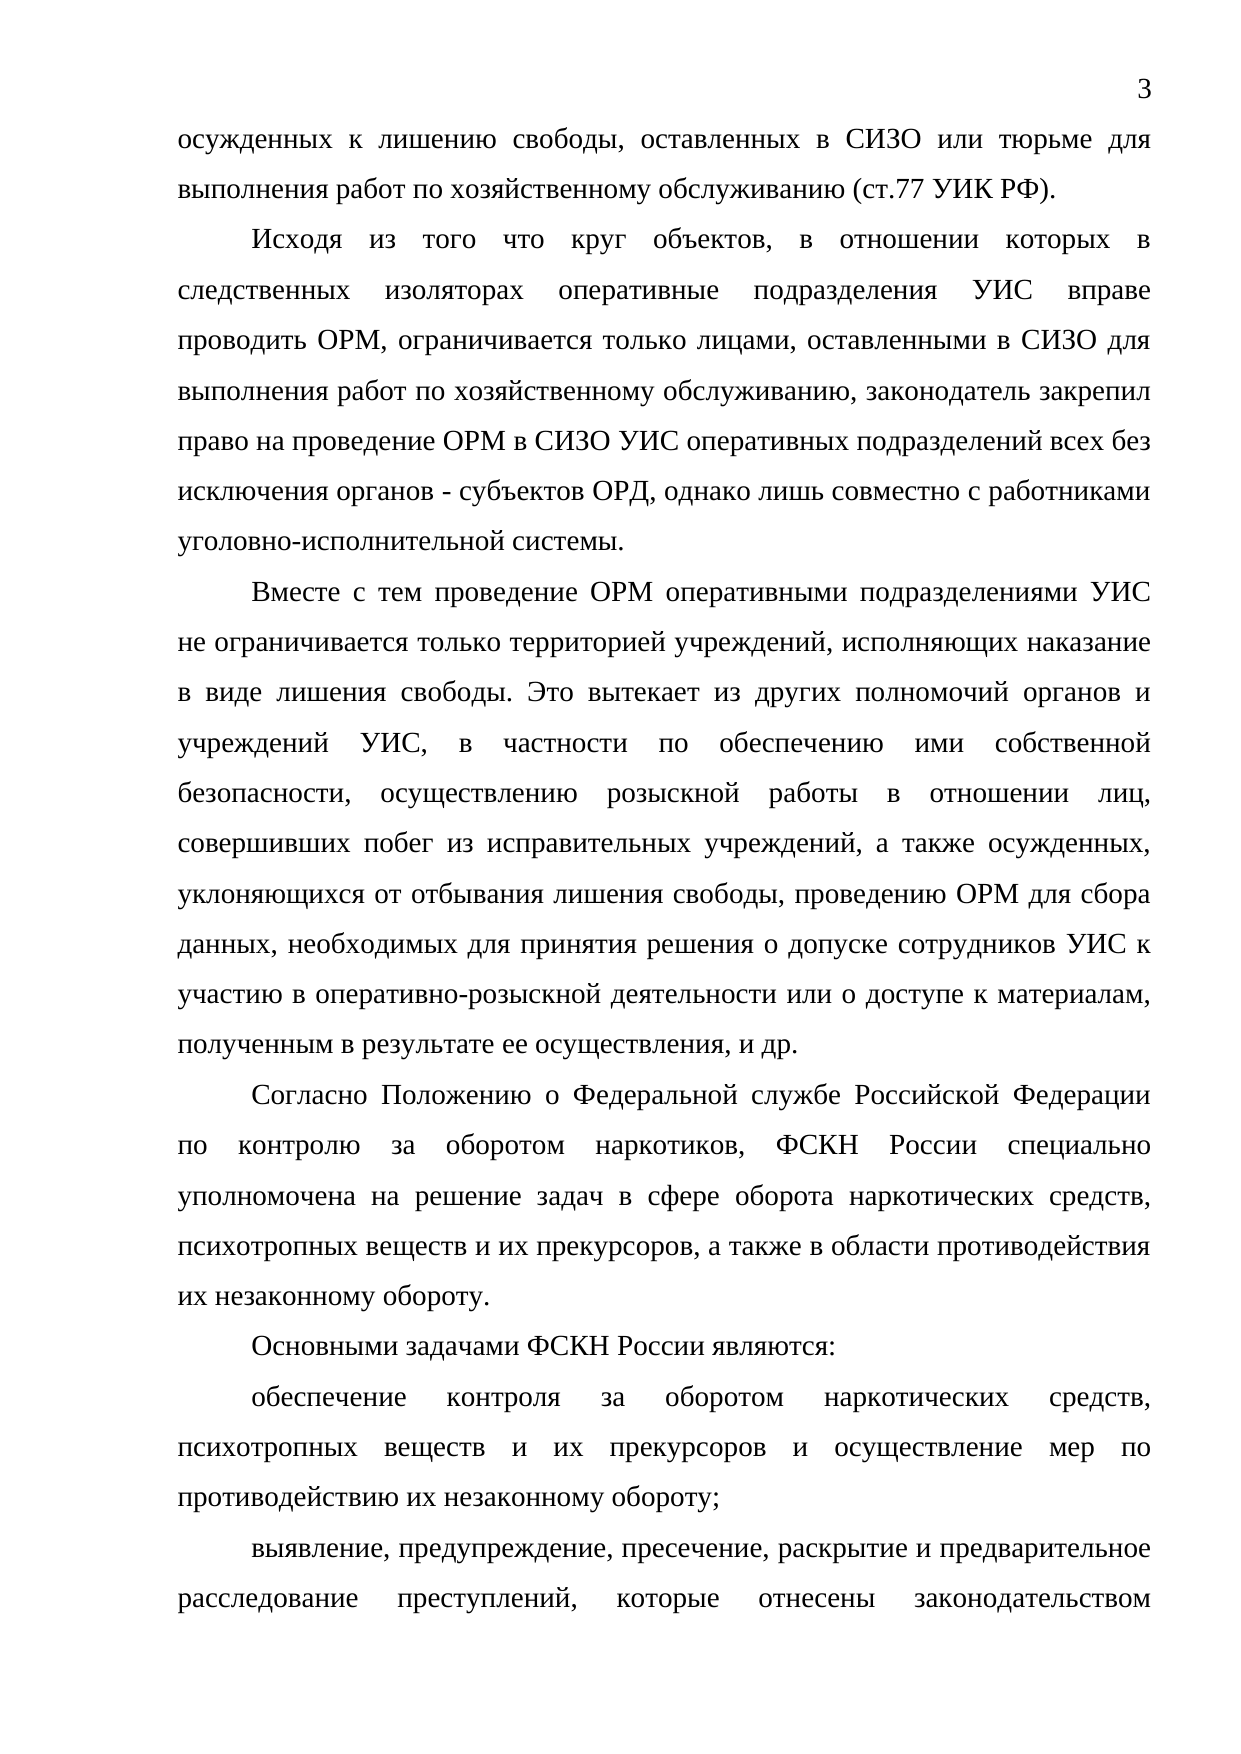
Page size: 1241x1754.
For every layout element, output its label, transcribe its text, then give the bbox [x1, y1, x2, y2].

text Вместе с тем проведение ОРМ оперативными подразделениями УИС не ограничивается только территорией учреждений, исполняющих наказание в виде лишения свободы. Это вытекает из других полномочий органов и учреждений УИС, в частности по обеспечению ими собственной безопасности, осуществлению розыскной работы в отношении лиц, совершивших побег из исправительных учреждений, а также осужденных, уклоняющихся от отбывания лишения свободы, проведению ОРМ для сбора данных, необходимых для принятия решения о допуске сотрудников УИС к участию в оперативно-розыскной деятельности или о доступе к материалам, полученным в результате ее осуществления, и др. [177, 574, 1152, 1060]
text Основными задачами ФСКН России являются: [177, 1328, 1152, 1362]
text обеспечение контроля за оборотом наркотических средств, психотропных веществ и их прекурсоров и осуществление мер по противодействию их незаконному обороту; [177, 1379, 1152, 1513]
text Исходя из того что круг объектов, в отношении которых в следственных изоляторах оперативные подразделения УИС вправе проводить ОРМ, ограничивается только лицами, оставленными в СИЗО для выполнения работ по хозяйственному обслуживанию, законодатель закрепил право на проведение ОРМ в СИЗО УИС оперативных подразделений всех без исключения органов - субъектов ОРД, однако лишь совместно с работниками уголовно-исполнительной системы. [177, 222, 1152, 557]
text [177, 121, 1152, 205]
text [177, 1530, 1152, 1614]
text Согласно Положению о Федеральной службе Российской Федерации по контролю за оборотом наркотиков, ФСКН России специально уполномочена на решение задач в сфере оборота наркотических средств, психотропных веществ и их прекурсоров, а также в области противодействия их незаконному обороту. [177, 1077, 1152, 1312]
